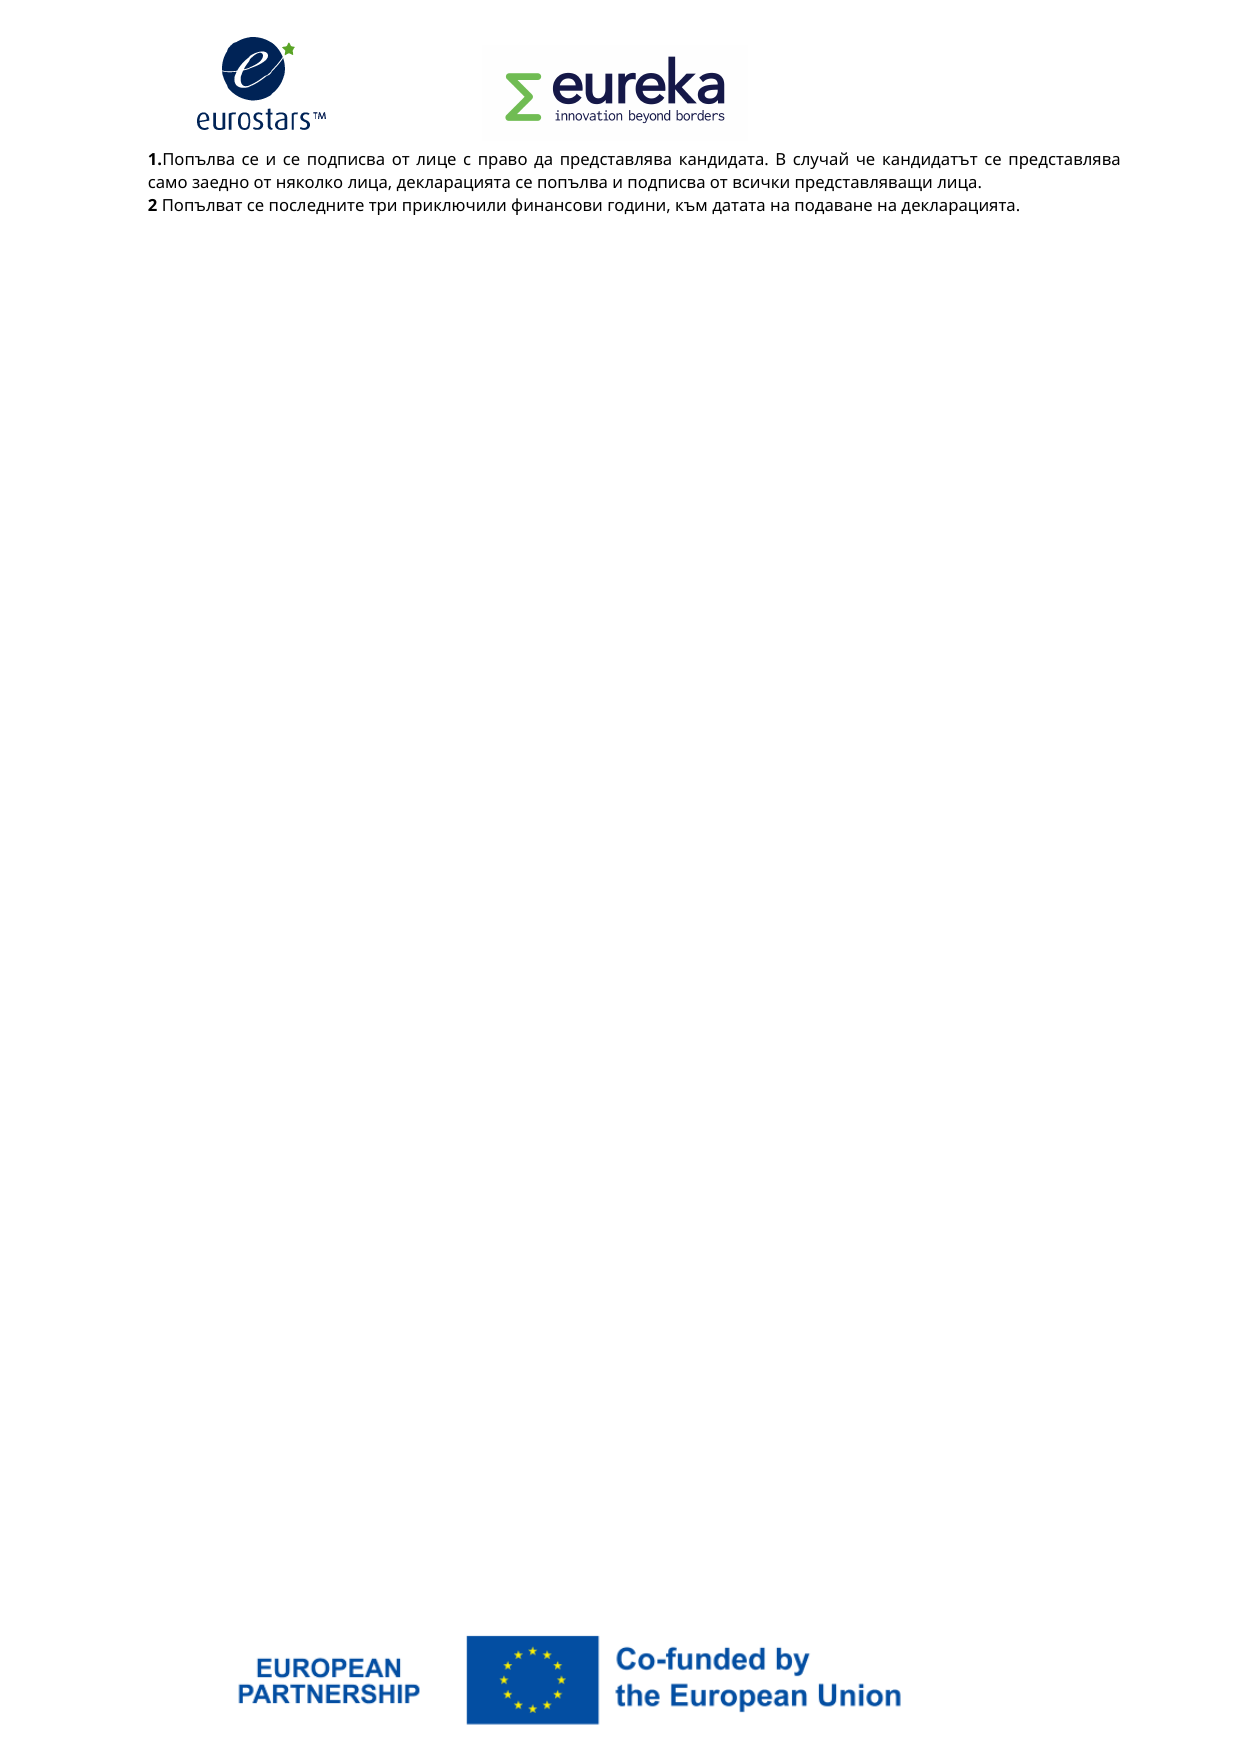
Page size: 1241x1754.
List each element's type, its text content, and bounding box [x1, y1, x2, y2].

picture [482, 45, 748, 141]
picture [147, 1608, 974, 1754]
text 1.Попълва се и се подписва от лице с право да представлява кандидата. В случай че кандидатът се представлява само заедно от няколко лица, декларацията се попълва и подписва от всички представляващи лица. [148, 148, 1122, 193]
picture [161, 10, 338, 141]
text 2 Попълват се последните три приключили финансови години, към датата на подаване на декларацията. [148, 193, 1122, 216]
